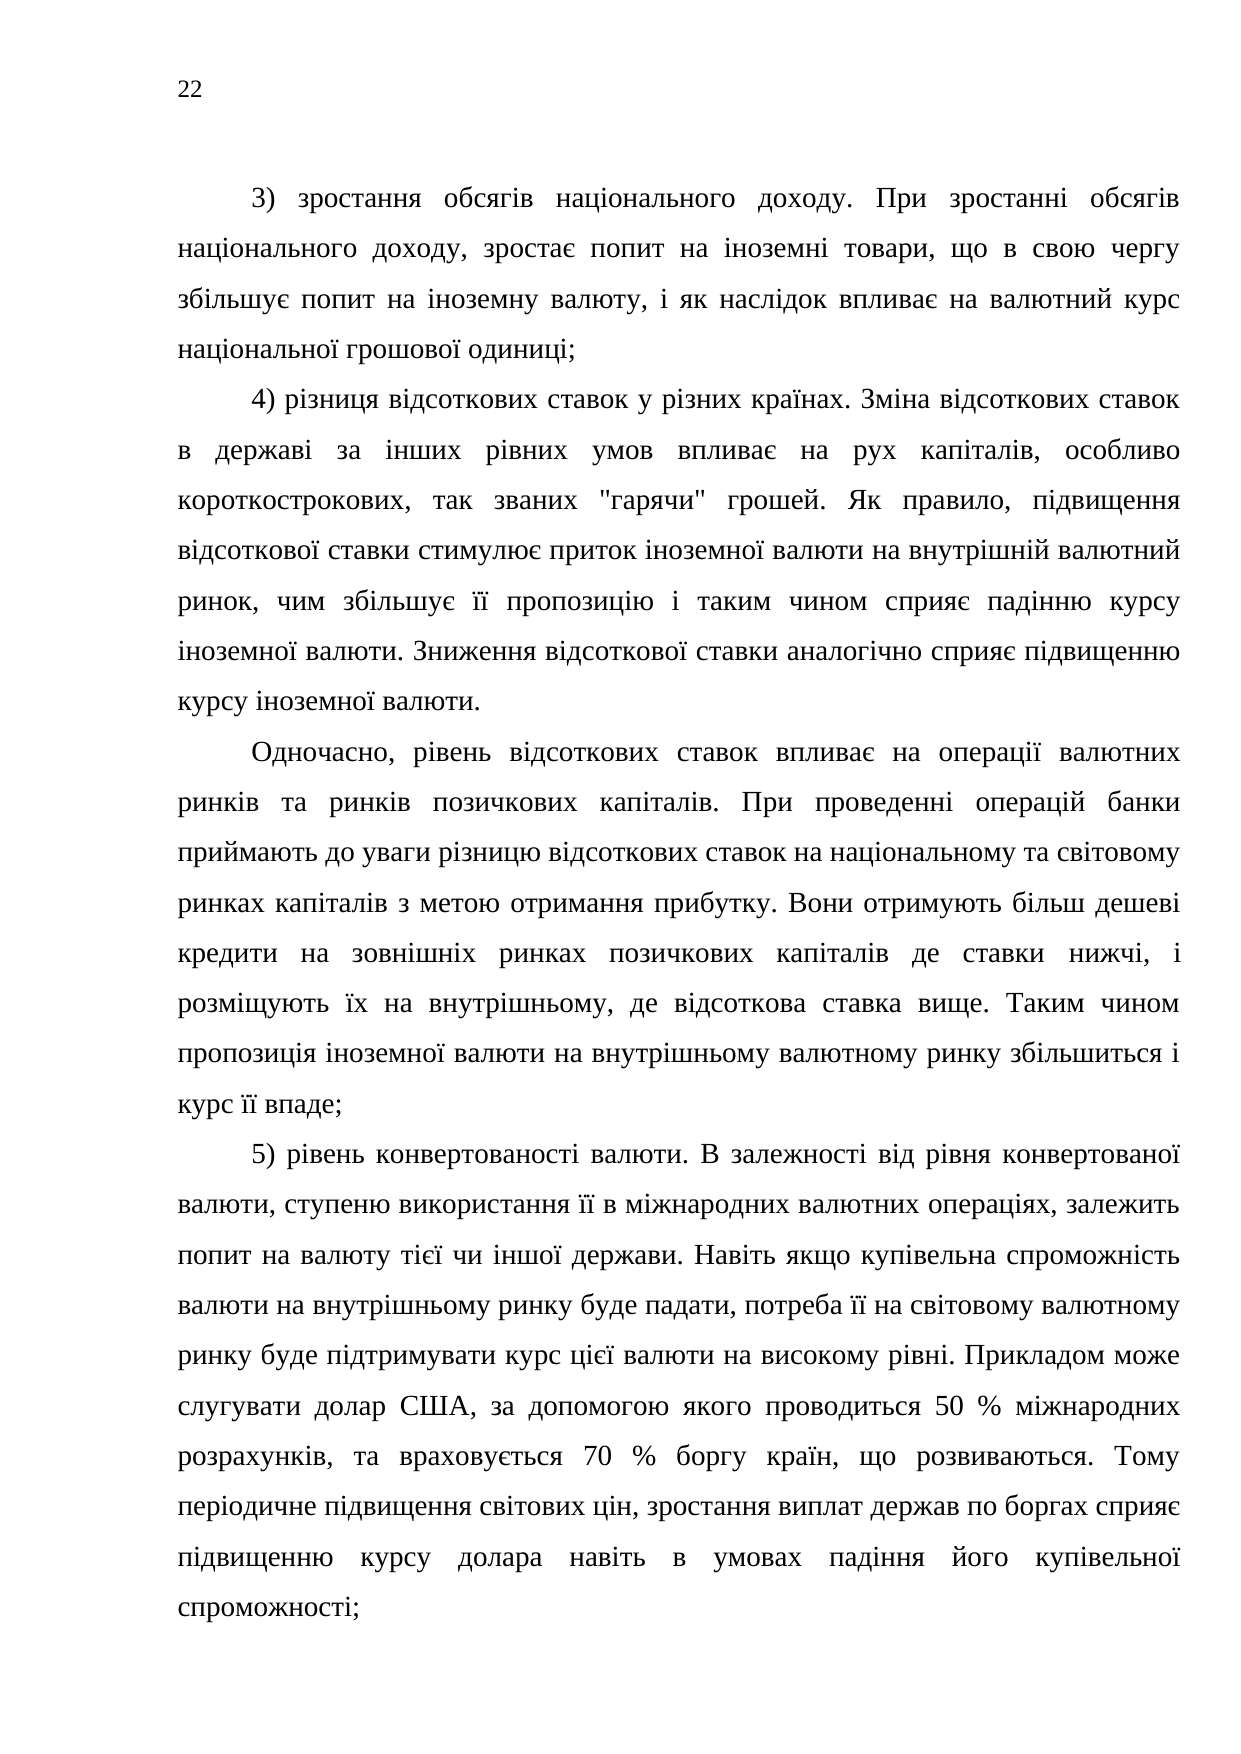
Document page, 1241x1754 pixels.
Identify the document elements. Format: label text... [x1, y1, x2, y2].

text 5) рівень конвертованості валюти. В залежності від рівня конвертованої валюти, ступеню використання її в міжнародних валютних операціях, залежить попит на валюту тієї чи іншої держави. Навіть якщо купівельна спроможність валюти на внутрішньому ринку буде падати, потреба її на світовому валютному ринку буде підтримувати курс цієї валюти на високому рівні. Прикладом може слугувати долар США, за допомогою якого проводиться 50 % міжнародних розрахунків, та враховується 70 % боргу країн, що розвиваються. Тому періодичне підвищення світових цін, зростання виплат держав по боргах сприяє підвищенню курсу долара навіть в умовах падіння його купівельної спроможності; [177, 1136, 1181, 1623]
text 3) зростання обсягів національного доходу. При зростанні обсягів національного доходу, зростає попит на іноземні товари, що в свою чергу збільшує попит на іноземну валюту, і як наслідок впливає на валютний курс національної грошової одиниці; [177, 180, 1181, 365]
text 4) різниця відсоткових ставок у різних країнах. Зміна відсоткових ставок в державі за інших рівних умов впливає на рух капіталів, особливо короткострокових, так званих "гарячи" грошей. Як правило, підвищення відсоткової ставки стимулює приток іноземної валюти на внутрішній валютний ринок, чим збільшує її пропозицію і таким чином сприяє падінню курсу іноземної валюти. Зниження відсоткової ставки аналогічно сприяє підвищенню курсу іноземної валюти. [177, 382, 1181, 717]
text Одночасно, рівень відсоткових ставок впливає на операції валютних ринків та ринків позичкових капіталів. При проведенні операцій банки приймають до уваги різницю відсоткових ставок на національному та світовому ринках капіталів з метою отримання прибутку. Вони отримують більш дешеві кредити на зовнішніх ринках позичкових капіталів де ставки нижчі, і розміщують їх на внутрішньому, де відсоткова ставка вище. Таким чином пропозиція іноземної валюти на внутрішньому валютному ринку збільшиться і курс її впаде; [177, 734, 1181, 1119]
